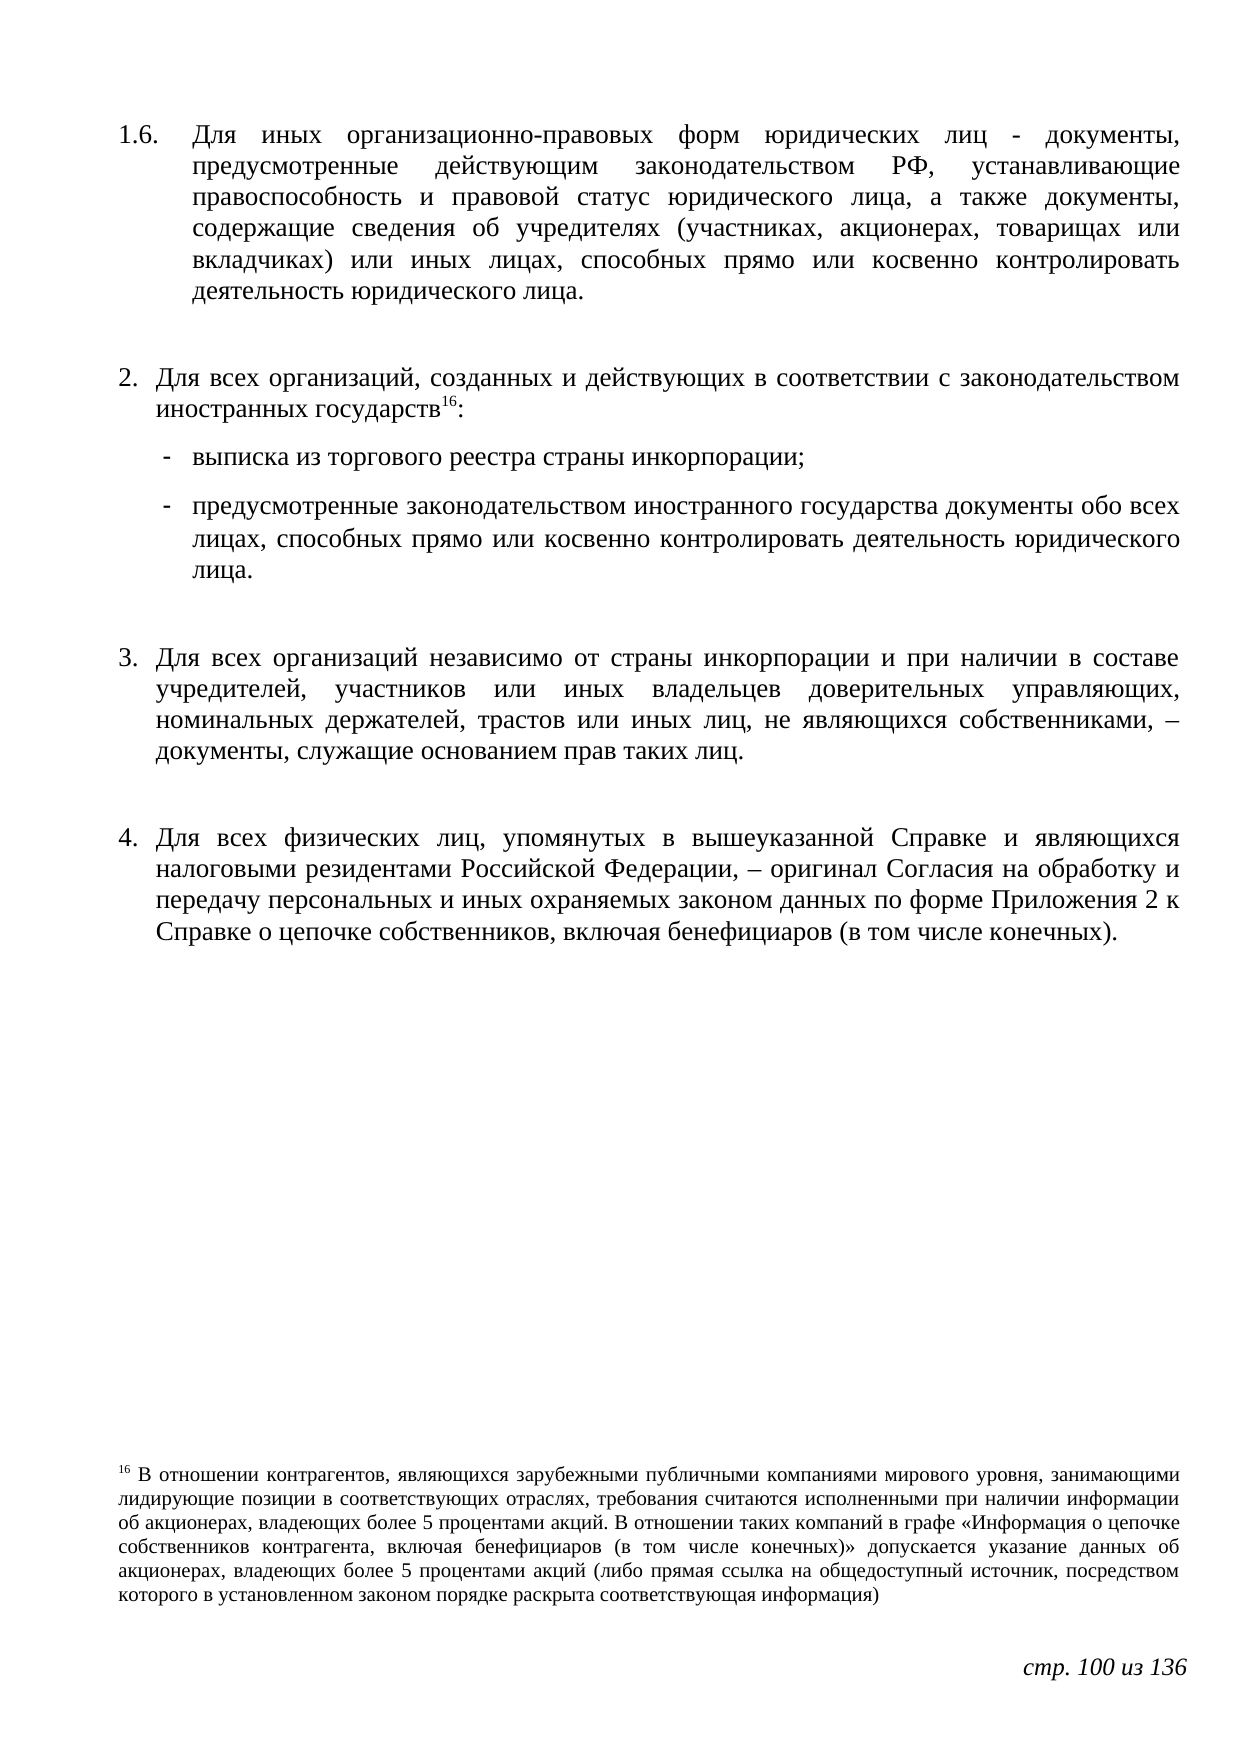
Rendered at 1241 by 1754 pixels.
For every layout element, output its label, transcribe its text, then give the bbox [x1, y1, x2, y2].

list выписка из торгового реестра страны инкорпорации; [162, 436, 1181, 473]
list Для иных организационно-правовых форм юридических лиц - документы, предусмотренные действующим законодательством РФ, устанавливающие правоспособность и правовой статус юридического лица, а также документы, содержащие сведения об учредителях (участниках, акционерах, товарищах или вкладчиках) или иных лицах, способных прямо или косвенно контролировать деятельность юридического лица. [118, 118, 1181, 305]
list Для всех организаций независимо от страны инкорпорации и при наличии в составе учредителей, участников или иных владельцев доверительных управляющих, номинальных держателей, трастов или иных лиц, не являющихся собственниками, – документы, служащие основанием прав таких лиц. [118, 641, 1181, 765]
list предусмотренные законодательством иностранного государства документы обо всех лицах, способных прямо или косвенно контролировать деятельность юридического лица. [162, 485, 1181, 584]
list Для всех физических лиц, упомянутых в вышеуказанной Справке и являющихся налоговыми резидентами Российской Федерации, – оригинал Согласия на обработку и передачу персональных и иных охраняемых законом данных по форме Приложения 2 к Справке о цепочке собственников, включая бенефициаров (в том числе конечных). [118, 821, 1181, 946]
list Для всех организаций, созданных и действующих в соответствии с законодательством иностранных государств: [118, 361, 1181, 423]
